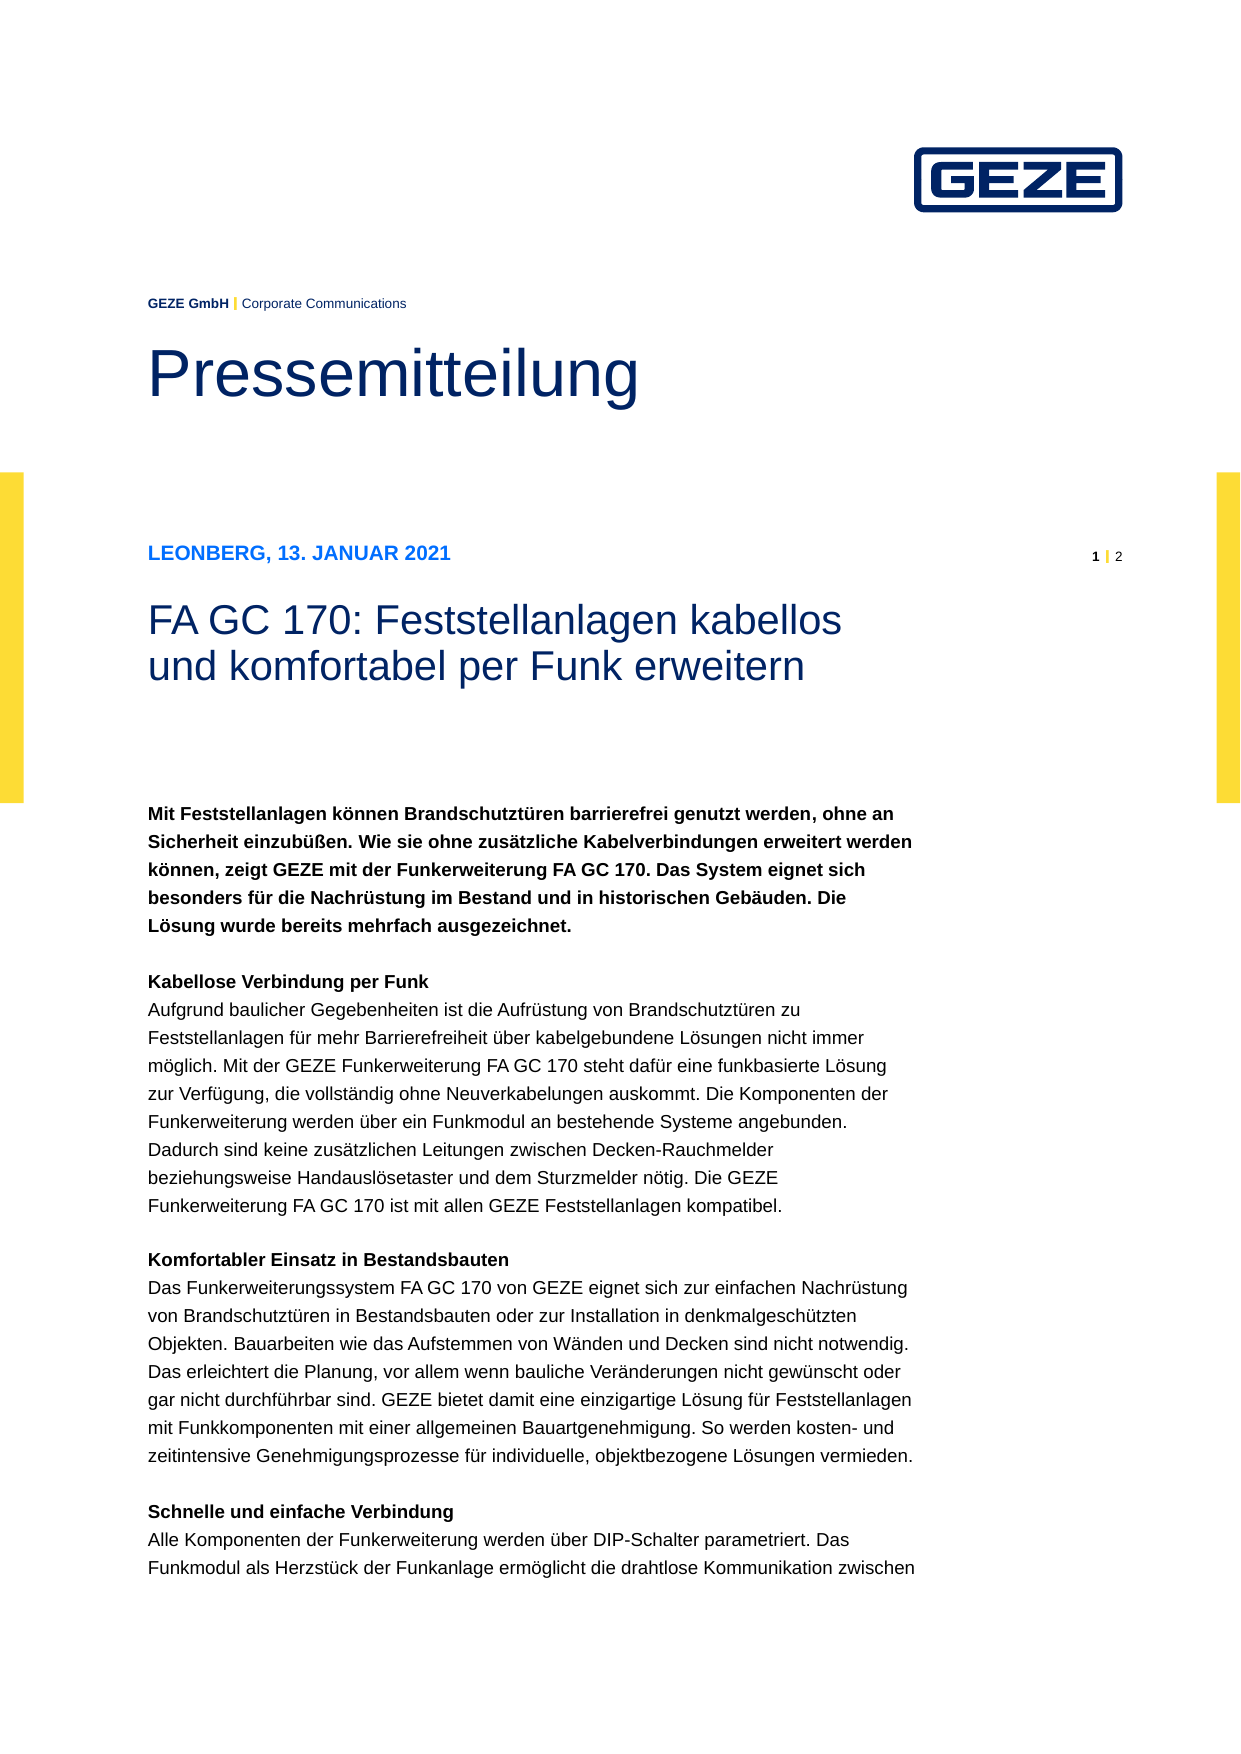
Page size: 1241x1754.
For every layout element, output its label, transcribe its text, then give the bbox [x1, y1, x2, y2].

text Komfortabler Einsatz in Bestandsbauten [148, 1249, 915, 1271]
text Schnelle und einfache Verbindung [148, 1501, 915, 1523]
table_header Leonberg, [148, 538, 914, 567]
text Mit Feststellanlagen können Brandschutztüren barrierefrei genutzt werden ohne an Sicherheit einzubüßen. Wie sie ohne zusätzliche Kabelverbindungen erweitert werden können, zeigt GEZE mit der Funkerweiterung FA GC 170. Das System eignet sich besonders für die Nachrüstung im Bestand und in historischen Gebäuden. Die Lösung wurde bereits mehrfach ausgezeichnet. [148, 803, 915, 936]
text Aufgrund baulicher Gegebenheiten ist die Aufrüstung von Brandschutztüren zu Feststellanlagen für mehr Barrierefreiheit über kabelgebundene Lösungen nicht immer möglich. Mit der GEZE Funkerweiterung FA GC 170 steht dafür eine funkbasierte Lösung zur Verfügung, die vollständig ohne Neuverkabelungen auskommt. Die Komponenten der Funkerweiterung werden über ein Funkmodul an bestehende Systeme angebunden. Dadurch sind keine zusätzlichen Leitungen zwischen Decken-Rauchmelder beziehungsweise Handauslösetaster und dem Sturzmelder nötig. Die GEZE Funkerweiterung FA GC 170 ist mit allen GEZE Feststellanlagen kompatibel. [148, 999, 915, 1216]
text Kabellose Verbindung per Funk [148, 971, 915, 992]
table_cell FA GC 170: Feststellanlagen kabellos und komfortabel per Funk erweitern [148, 568, 914, 803]
text Alle Komponenten der Funkerweiterung werden über DIP-Schalter parametriert. Das Funkmodul als Herzstück der Funkanlage ermöglicht die drahtlose Kommunikation zwischen dem fast unsichtbaren, integrierten Sturzrauchmelder und verschiedenen Funkgeräten. Die Batterielaufzeit beträgt 5 Jahre und sorgt für einen geringen Wartungsaufwand. [148, 1529, 915, 1579]
text Das Funkerweiterungssystem FA GC 170 von GEZE eignet sich zur einfachen Nachrüstung von Brandschutztüren in Bestandsbauten oder zur Installation in denkmalgeschützten Objekten. Bauarbeiten wie das Aufstemmen von Wänden und Decken sind nicht notwendig. Das erleichtert die Planung, vor allem wenn bauliche Veränderungen nicht gewünscht oder gar nicht durchführbar sind. GEZE bietet damit eine einzigartige Lösung für Feststellanlagen mit Funkkomponenten mit einer allgemeinen Bauartgenehmigung. So werden kosten- und zeitintensive Genehmigungsprozesse für individuelle, objektbezogene Lösungen vermieden. [148, 1277, 915, 1467]
